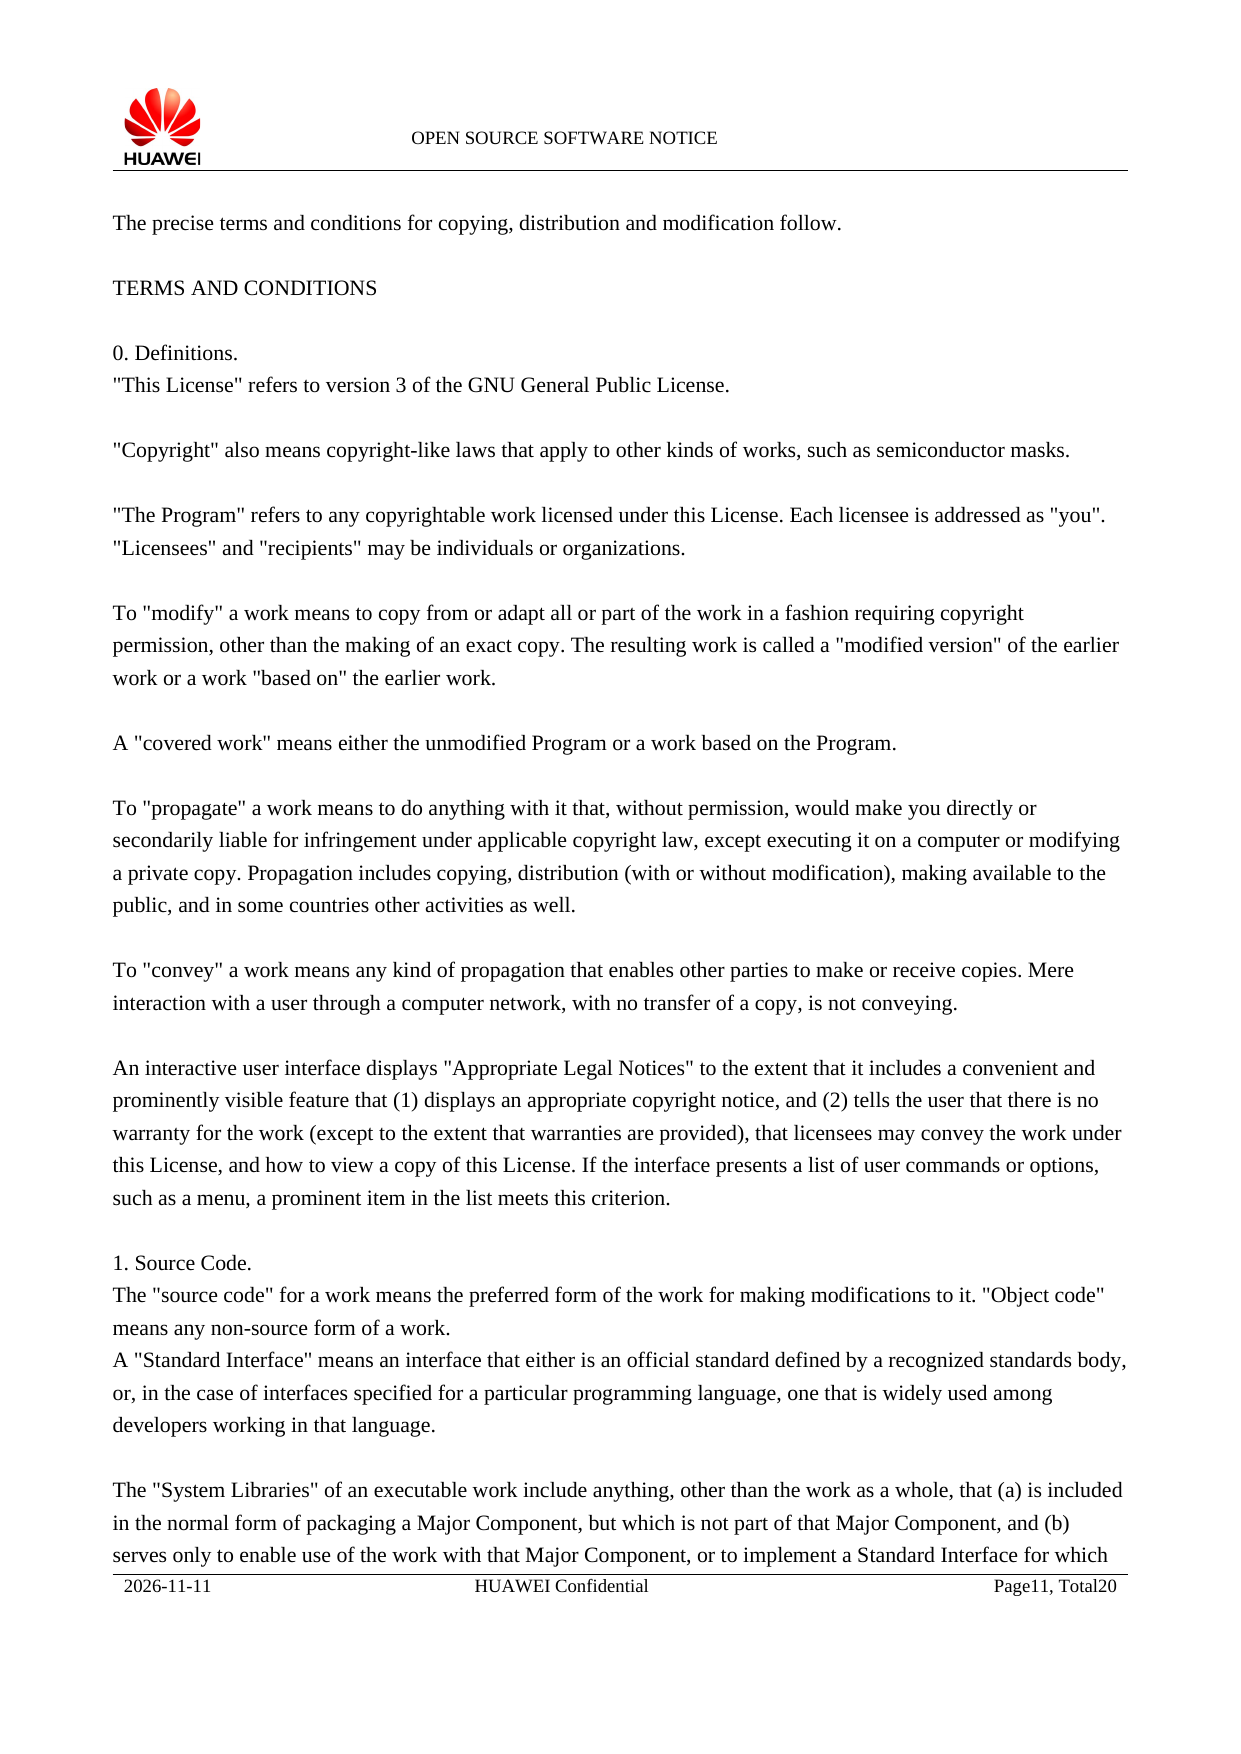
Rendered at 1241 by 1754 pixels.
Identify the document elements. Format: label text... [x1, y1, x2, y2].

text The precise terms and conditions for copying, distribution and modification follow. [112, 206, 1128, 239]
text To "propagate" a work means to do anything with it that, without permission, would make you directly or secondarily liable for infringement under applicable copyright law, except executing it on a computer or modifying a private copy. Propagation includes copying, distribution (with or without modification), making available to the public, and in some countries other activities as well. [112, 791, 1128, 921]
picture [124, 88, 201, 165]
text "Copyright" also means copyright-like laws that apply to other kinds of works, such as semiconductor masks. [112, 434, 1128, 466]
text "The Program" refers to any copyrightable work licensed under this License. Each licensee is addressed as "you". "Licensees" and "recipients" may be individuals or organizations. [112, 499, 1128, 564]
text A "Standard Interface" means an interface that either is an official standard defined by a recognized standards body, or, in the case of interfaces specified for a particular programming language, one that is widely used among developers working in that language. [112, 1344, 1128, 1441]
text TERMS AND CONDITIONS [112, 271, 1128, 304]
text 0. Definitions. [112, 336, 1128, 369]
text 1. Source Code. [112, 1246, 1128, 1279]
text A "covered work" means either the unmodified Program or a work based on the Program. [112, 726, 1128, 759]
text To "modify" a work means to copy from or adapt all or part of the work in a fashion requiring copyright permission, other than the making of an exact copy. The resulting work is called a "modified version" of the earlier work or a work "based on" the earlier work. [112, 596, 1128, 694]
text "This License" refers to version 3 of the GNU General Public License. [112, 369, 1128, 401]
text To "convey" a work means any kind of propagation that enables other parties to make or receive copies. Mere interaction with a user through a computer network, with no transfer of a copy, is not conveying. [112, 954, 1128, 1019]
text An interactive user interface displays "Appropriate Legal Notices" to the extent that it includes a convenient and prominently visible feature that (1) displays an appropriate copyright notice, and (2) tells the user that there is no warranty for the work (except to the extent that warranties are provided), that licensees may convey the work under this License, and how to view a copy of this License. If the interface presents a list of user commands or options, such as a menu, a prominent item in the list meets this criterion. [112, 1051, 1128, 1214]
text The "source code" for a work means the preferred form of the work for making modifications to it. "Object code" means any non-source form of a work. [112, 1279, 1128, 1344]
